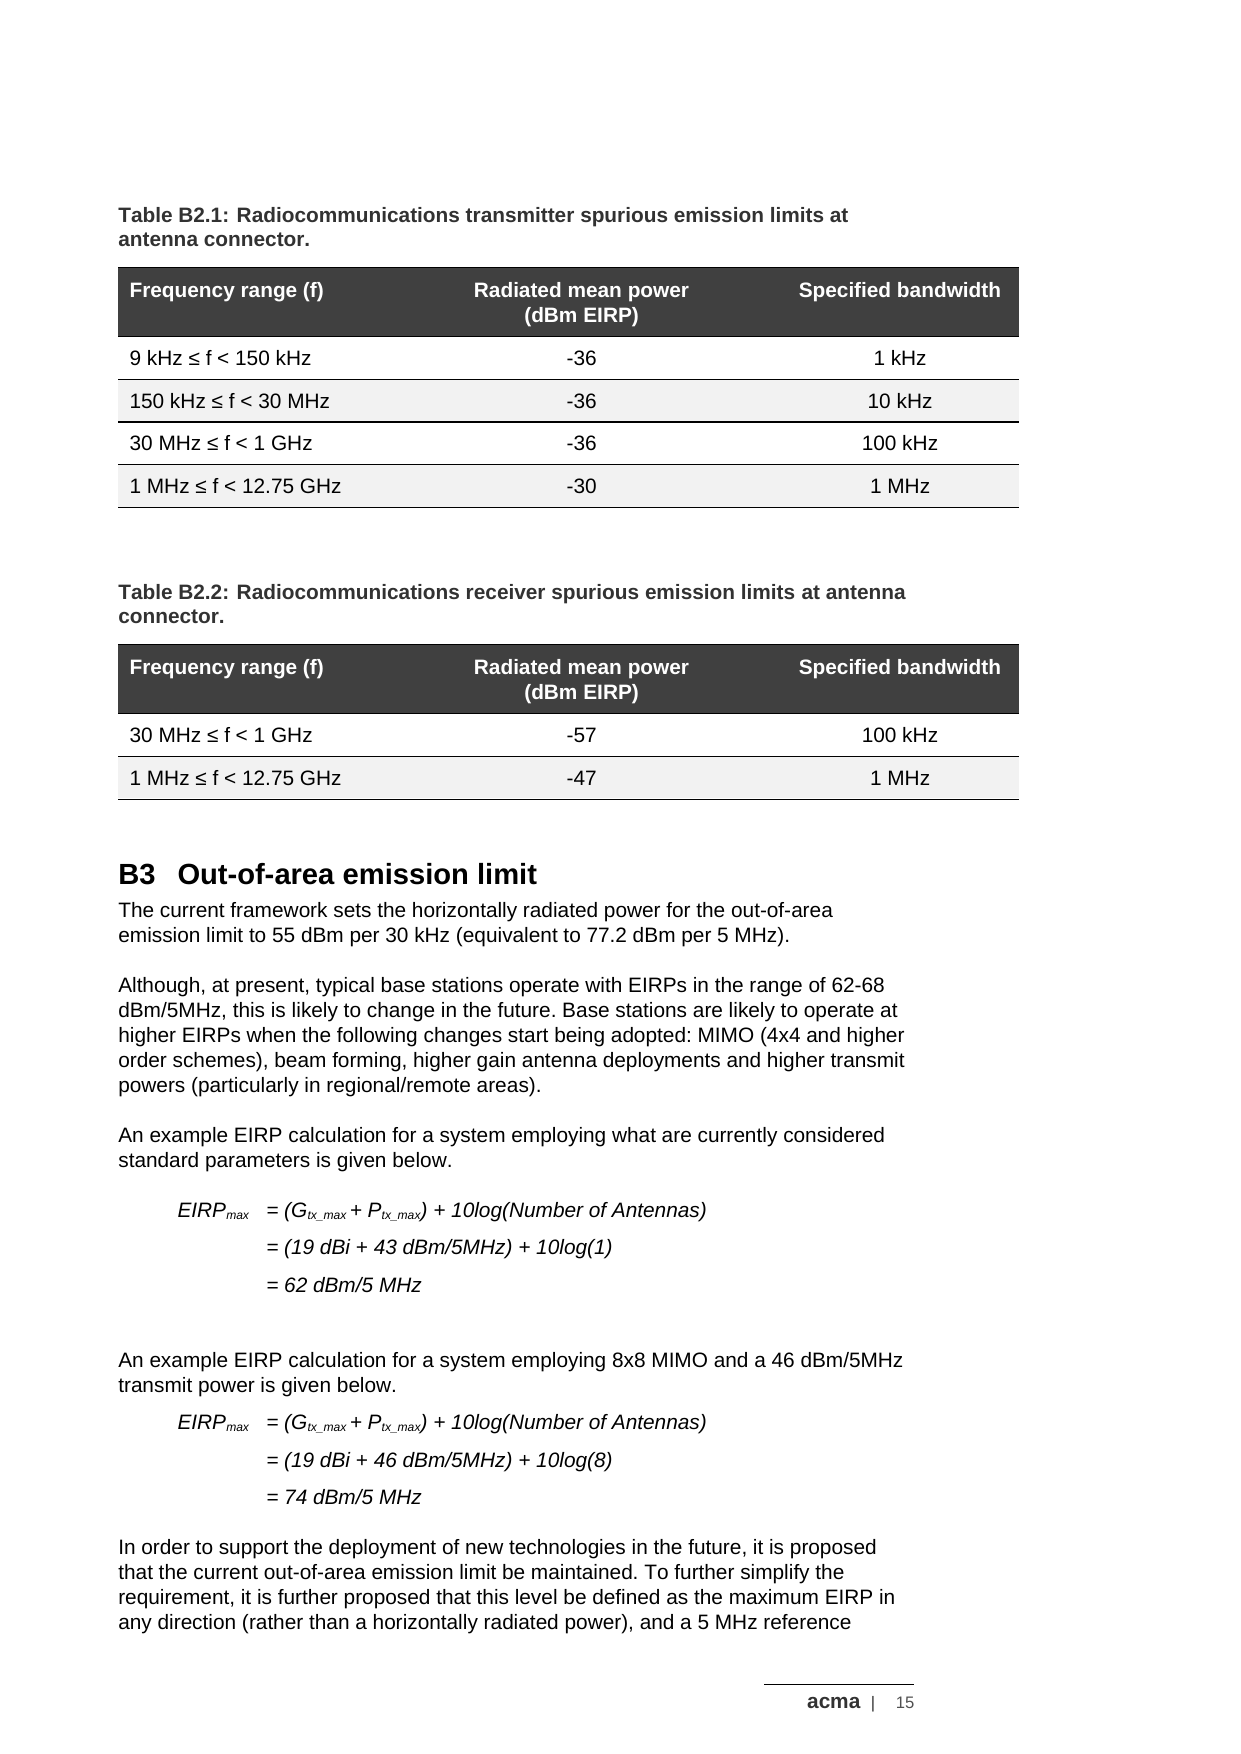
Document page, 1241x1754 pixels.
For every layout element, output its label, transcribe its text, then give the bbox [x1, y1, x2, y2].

text EIRPmax = (Gtx_max + Ptx_max) + 10log(Number of Antennas) [118, 1409, 917, 1434]
table_cell 100 kHz [780, 714, 1019, 756]
list Table B2.2: Radiocommunications receiver spurious emission limits at antenna connector. [118, 580, 917, 628]
table_cell -30 [383, 465, 780, 507]
table_cell 30 MHz ≤ f < 1 GHz [118, 714, 383, 756]
table_header Frequency range (f) [118, 645, 383, 713]
table_cell 9 kHz ≤ f < 150 kHz [118, 337, 383, 379]
table_cell -57 [383, 714, 780, 756]
table_header Frequency range (f) [118, 268, 383, 336]
table_cell -36 [383, 380, 780, 421]
text An example EIRP calculation for a system employing what are currently considered standard parameters is given below. [118, 1122, 917, 1172]
text An example EIRP calculation for a system employing 8x8 MIMO and a 46 dBm/5MHz transmit power is given below. [118, 1347, 917, 1397]
list Table B2.1: Radiocommunications transmitter spurious emission limits at antenna connector. [118, 203, 917, 251]
table_header Specified bandwidth [780, 645, 1019, 713]
table_cell 150 kHz ≤ f < 30 MHz [118, 380, 383, 421]
subtitle B3 Out-of-area emission limit [118, 857, 917, 890]
text = 74 dBm/5 MHz [118, 1484, 917, 1509]
table_cell 1 kHz [780, 337, 1019, 379]
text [118, 1534, 917, 1634]
table_cell 100 kHz [780, 423, 1019, 464]
text Although, at present, typical base stations operate with EIRPs in the range of 62-68 dBm/5MHz, this is likely to change in the future. Base stations are likely to operate at higher EIRPs when the following changes start being adopted: MIMO (4x4 and higher order schemes), beam forming, higher gain antenna deployments and higher transmit powers (particularly in regional/remote areas). [118, 972, 917, 1097]
table_cell -47 [383, 757, 780, 798]
text = 62 dBm/5 MHz [118, 1272, 917, 1297]
table_header Radiated mean power (dBm EIRP) [383, 645, 780, 713]
table_cell -36 [383, 337, 780, 379]
table_cell 1 MHz ≤ f < 12.75 GHz [118, 465, 383, 507]
text EIRPmax = (Gtx_max + Ptx_max) + 10log(Number of Antennas) [118, 1197, 917, 1222]
table_cell 1 MHz [780, 757, 1019, 798]
table_cell 10 kHz [780, 380, 1019, 421]
text = (19 dBi + 43 dBm/5MHz) + 10log(1) [266, 1234, 917, 1259]
text The current framework sets the horizontally radiated power for the out-of-area emission limit to 55 dBm per 30 kHz (equivalent to 77.2 dBm per 5 MHz). [118, 897, 917, 947]
table_cell 30 MHz ≤ f < 1 GHz [118, 423, 383, 464]
table_header Radiated mean power (dBm EIRP) [383, 268, 780, 336]
table_cell -36 [383, 423, 780, 464]
text = (19 dBi + 46 dBm/5MHz) + 10log(8) [236, 1447, 917, 1472]
table_cell 1 MHz ≤ f < 12.75 GHz [118, 757, 383, 798]
table_header Specified bandwidth [780, 268, 1019, 336]
table_cell 1 MHz [780, 465, 1019, 507]
